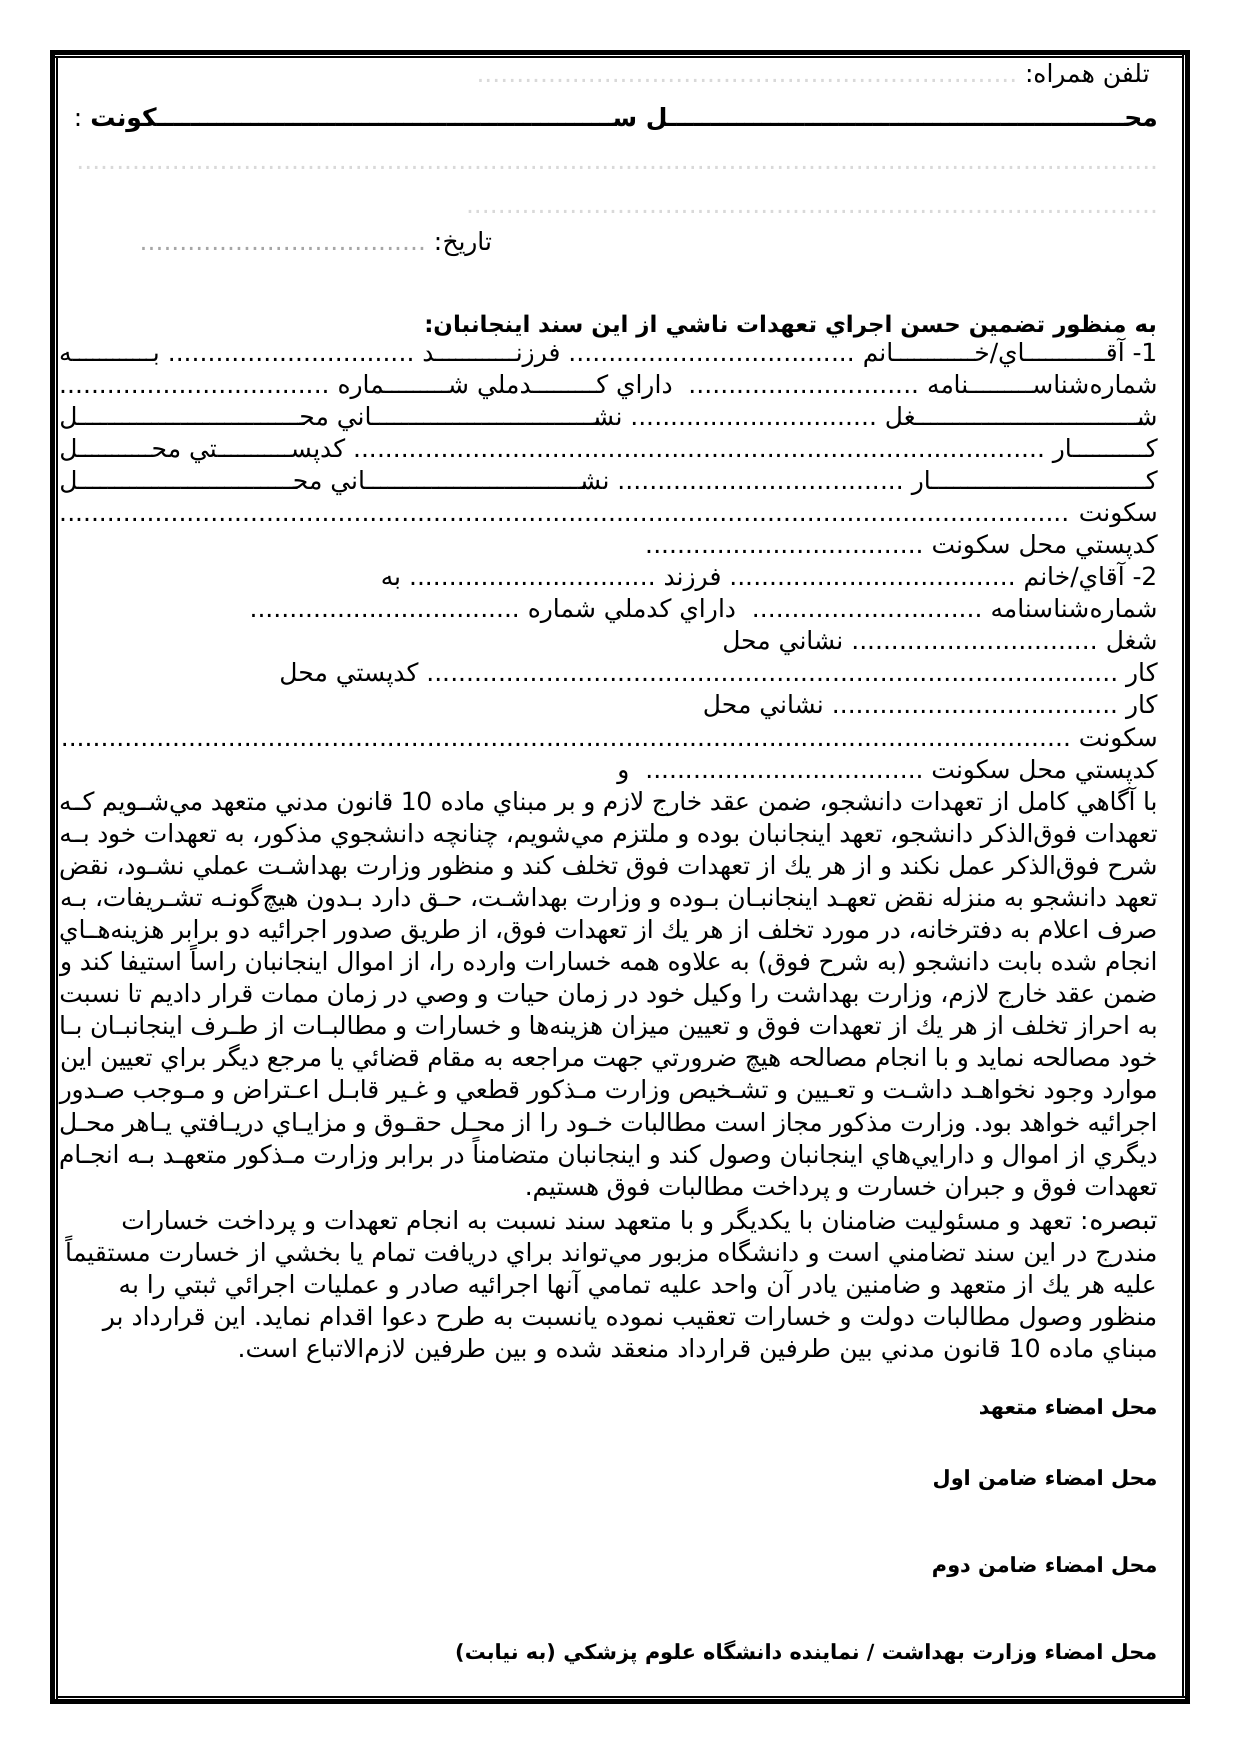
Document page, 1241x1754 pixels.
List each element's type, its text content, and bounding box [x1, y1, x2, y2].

text تلفن همراه: .................................................................... [81, 59, 1157, 88]
text محل امضاء متعهد [59, 1395, 1157, 1419]
text به منظور تضمين حسن اجراي تعهدات ناشي از اين سند اينجانبان: [59, 311, 1157, 338]
text محل امضاء ضامن اول [59, 1466, 1157, 1490]
text تبصره: تعهد و مسئوليت ضامنان با يکديگر و با متعهد سند نسبت به انجام تعهدات و پرداخت خسارات مندرج در اين سند تضامني است و دانشگاه مزبور مي‌تواند براي دريافت تمام يا بخشي از خسارت مستقيماً عليه هر يك از متعهد و ضامنين یادر آن واحد عليه تمامي آنها اجرائيه صادر و عمليات اجرائي ثبتي را به منظور وصول مطالبات دولت و خسارات تعقيب نموده یانسبت به طرح دعوا اقدام نمايد. اين قرارداد بر مبناي ماده 10 قانون مدني بين طرفين قرارداد منعقد شده و بين طرفين لازم‌الاتباع است. [59, 1204, 1157, 1364]
text محل سكونت‌ : ............................................................................................................................................................................................................................... [74, 103, 1157, 219]
text محل امضاء وزارت بهداشت / نماينده دانشگاه علوم پزشكي (به نيابت) [59, 1640, 1157, 1665]
text 2- آقاي/خانم .................................... فرزند ............................... به شماره‌شناسنامه ............................. داراي كدملي شماره .................................. شغل ............................... نشاني محل كار ....................................................................................... كدپستي محل كار .................................... نشاني محل سكونت ............................................................................................................................... كدپستي محل سكونت ................................... و [59, 562, 1157, 784]
text تاريخ‌: .................................... [74, 234, 632, 254]
text محل امضاء ضامن دوم [59, 1553, 1157, 1577]
text 1- آقاي/خانم .................................... فرزند ............................... به شماره‌شناسنامه ............................. داراي كدملي شماره .................................. شغل ............................... نشاني محل كار ....................................................................................... كدپستي محل كار .................................... نشاني محل سكونت ............................................................................................................................... كدپستي محل سكونت ................................... [59, 338, 1157, 559]
text با آگاهي كامل از تعهدات دانشجو، ضمن عقد خارج لازم و بر مبناي ماده 10 قانون مدني متعهد مي‌شويم كه تعهدات فوق‌الذكر دانشجو، تعهد اينجانبان بوده و ملتزم مي‌شويم، چنانچه دانشجوي مذكور، به تعهدات خود به شرح فوق‌الذكر عمل نكند و از هر يك از تعهدات فوق تخلف كند و منظور وزارت بهداشت عملي نشود، نقض تعهد دانشجو به منزله نقض تعهد اينجانبان بوده و وزارت بهداشت، حق دارد بدون هيچ‌گونه تشريفات، به صرف اعلام به دفترخانه، در مورد تخلف از هر يك از تعهدات فوق، از طريق صدور اجرائيه دو برابر هزينه‌هاي انجام شده بابت دانشجو (به شرح فوق) به علاوه همه خسارات وارده را، از اموال اينجانبان راساً استيفا كند و ضمن عقد خارج لازم، وزارت بهداشت را وكيل خود در زمان حيات و وصي در زمان ممات قرار داديم تا نسبت به احراز تخلف از هر يك از تعهدات فوق و تعيين ميزان هزينه‌ها و خسارات و مطالبات از طرف اينجانبان با خود مصالحه نمايد و با انجام مصالحه هيچ ضرورتي جهت مراجعه به مقام قضائي يا مرجع ديگر براي تعيين اين موارد وجود نخواهد داشت و تعيين و تشخيص وزارت مذكور قطعي و غير قابل اعتراض و موجب صدور اجرائيه خواهد بود. وزارت مذكور مجاز است مطالبات خود را از محل حقوق و مزاياي دريافتي یاهر محل ديگري از اموال و دارايي‌هاي اينجانبان وصول كند و اينجانبان متضامناً در برابر وزارت مذکور متعهد به انجام تعهدات فوق و جبران خسارت و پرداخت مطالبات فوق هستيم. [59, 787, 1157, 1201]
